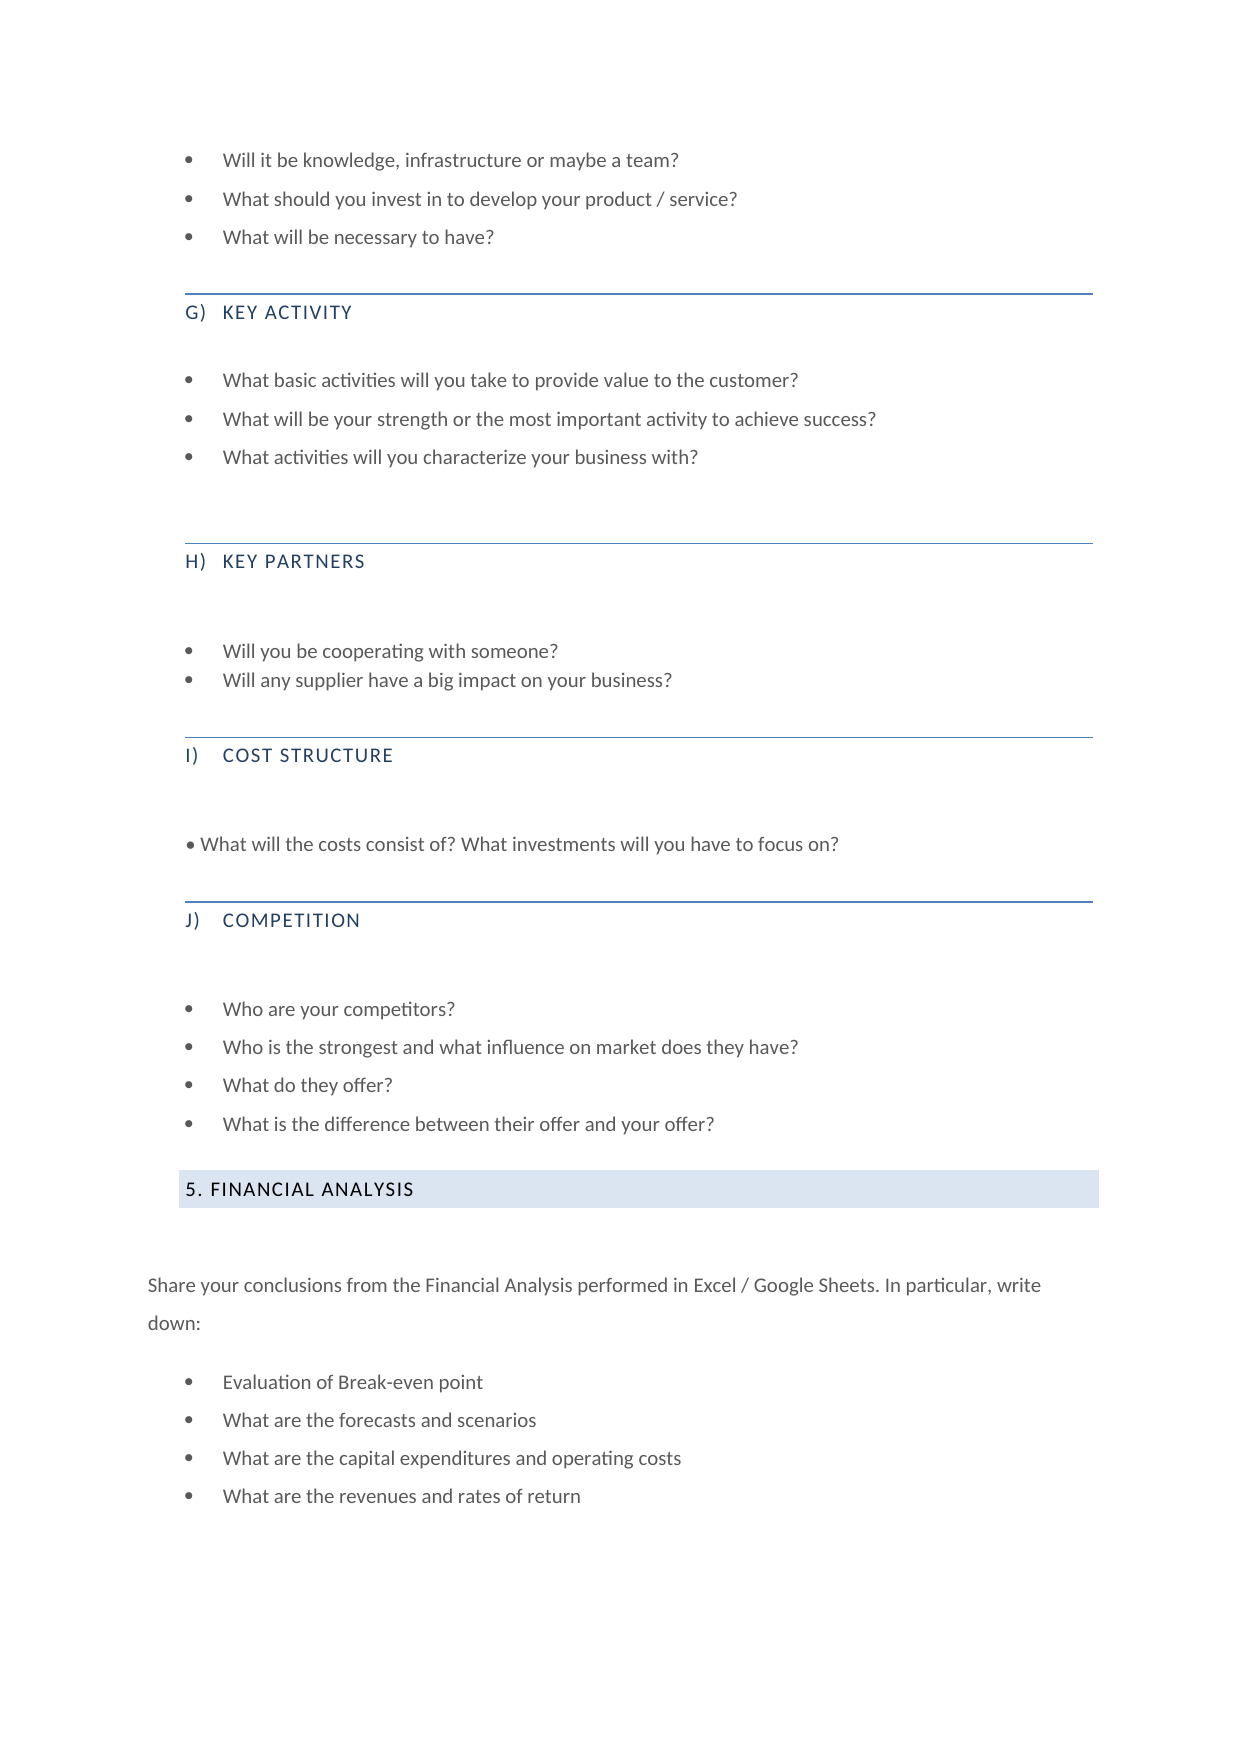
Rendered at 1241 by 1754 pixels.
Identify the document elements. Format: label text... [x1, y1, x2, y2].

subtitle Financial Analysis [185, 1176, 1093, 1201]
list Who is the strongest and what influence on market does they have? [185, 1034, 1093, 1060]
list Will any supplier have a big impact on your business? [185, 667, 1093, 692]
list What are the forecasts and scenarios [185, 1407, 1093, 1432]
list Will you be cooperating with someone? [185, 638, 1093, 663]
list What are the revenues and rates of return [185, 1483, 1093, 1509]
list What should you invest in to develop your product / service? [185, 186, 1093, 211]
subtitle Key activity [185, 295, 1093, 324]
subtitle Cost structure [185, 738, 1093, 767]
list Evaluation of Break-even point [185, 1369, 1093, 1394]
list What basic activities will you take to provide value to the customer? [185, 368, 1093, 393]
list Who are your competitors? [185, 996, 1093, 1022]
list What do they offer? [185, 1073, 1093, 1098]
list What will be necessary to have? [185, 224, 1093, 249]
list • What will the costs consist of? What investments will you have to focus on? [185, 832, 1093, 857]
list What will be your strength or the most important activity to achieve success? [185, 406, 1093, 431]
list What is the difference between their offer and your offer? [185, 1111, 1093, 1136]
text Share your conclusions from the Financial Analysis performed in Excel / Google Sheets. In particular, write down: [148, 1272, 1093, 1335]
list Will it be knowledge, infrastructure or maybe a team? [185, 148, 1093, 173]
list What activities will you characterize your business with? [185, 444, 1093, 469]
subtitle Key partners [185, 544, 1093, 574]
list What are the capital expenditures and operating costs [185, 1445, 1093, 1471]
subtitle Competition [185, 903, 1093, 932]
